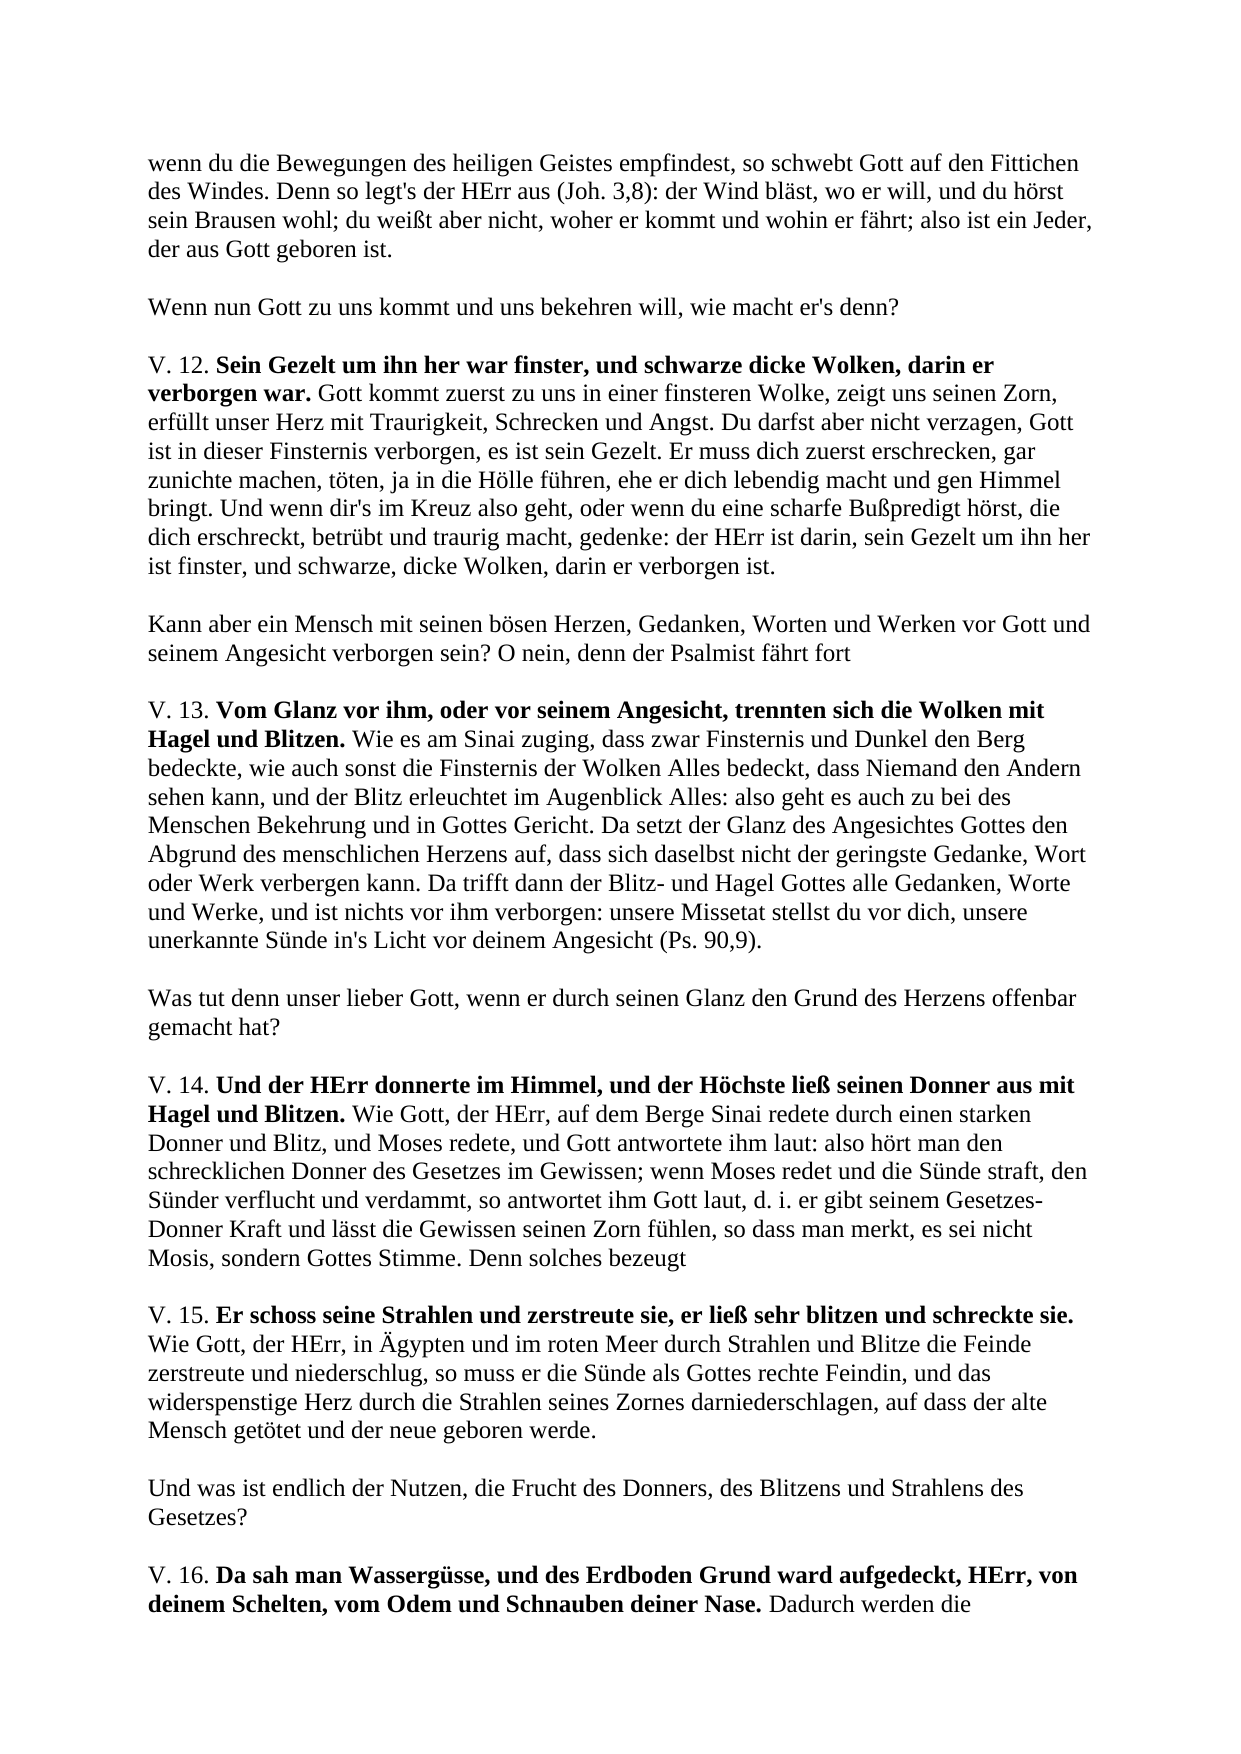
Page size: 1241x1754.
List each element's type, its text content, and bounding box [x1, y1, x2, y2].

text Was tut denn unser lieber Gott, wenn er durch seinen Glanz den Grund des Herzens offenbar gemacht hat? [148, 983, 1093, 1041]
text V. 12. Sein Gezelt um ihn her war finster, und schwarze dicke Wolken, darin er verborgen war. Gott kommt zuerst zu uns in einer finsteren Wolke, zeigt uns seinen Zorn, erfüllt unser Herz mit Traurigkeit, Schrecken und Angst. Du darfst aber nicht verzagen, Gott ist in dieser Finsternis verborgen, es ist sein Gezelt. Er muss dich zuerst erschrecken, gar zunichte machen, töten, ja in die Hölle führen, ehe er dich lebendig macht und gen Himmel bringt. Und wenn dir's im Kreuz also geht, oder wenn du eine scharfe Bußpredigt hörst, die dich erschreckt, betrübt und traurig macht, gedenke: der HErr ist darin, sein Gezelt um ihn her ist finster, und schwarze, dicke Wolken, darin er verborgen ist. [148, 350, 1093, 580]
text Kann aber ein Mensch mit seinen bösen Herzen, Gedanken, Worten und Werken vor Gott und seinem Angesicht verborgen sein? O nein, denn der Psalmist fährt fort [148, 609, 1093, 666]
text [148, 148, 1093, 263]
text Und was ist endlich der Nutzen, die Frucht des Donners, des Blitzens und Strahlens des Gesetzes? [148, 1473, 1093, 1531]
text V. 13. Vom Glanz vor ihm, oder vor seinem Angesicht, trennten sich die Wolken mit Hagel und Blitzen. Wie es am Sinai zuging, dass zwar Finsternis und Dunkel den Berg bedeckte, wie auch sonst die Finsternis der Wolken Alles bedeckt, dass Niemand den Andern sehen kann, und der Blitz erleuchtet im Augenblick Alles: also geht es auch zu bei des Menschen Bekehrung und in Gottes Gericht. Da setzt der Glanz des Angesichtes Gottes den Abgrund des menschlichen Herzens auf, dass sich daselbst nicht der geringste Gedanke, Wort oder Werk verbergen kann. Da trifft dann der Blitz- und Hagel Gottes alle Gedanken, Worte und Werke, und ist nichts vor ihm verborgen: unsere Missetat stellst du vor dich, unsere unerkannte Sünde in's Licht vor deinem Angesicht (Ps. 90,9). [148, 696, 1093, 954]
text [148, 1560, 1093, 1618]
text Wenn nun Gott zu uns kommt und uns bekehren will, wie macht er's denn? [148, 292, 1093, 321]
text V. 15. Er schoss seine Strahlen und zerstreute sie, er ließ sehr blitzen und schreckte sie. Wie Gott, der HErr, in Ägypten und im roten Meer durch Strahlen und Blitze die Feinde zerstreute und niederschlug, so muss er die Sünde als Gottes rechte Feindin, und das widerspenstige Herz durch die Strahlen seines Zornes darniederschlagen, auf dass der alte Mensch getötet und der neue geboren werde. [148, 1301, 1093, 1444]
text V. 14. Und der HErr donnerte im Himmel, und der Höchste ließ seinen Donner aus mit Hagel und Blitzen. Wie Gott, der HErr, auf dem Berge Sinai redete durch einen starken Donner und Blitz, und Moses redete, und Gott antwortete ihm laut: also hört man den schrecklichen Donner des Gesetzes im Gewissen; wenn Moses redet und die Sünde straft, den Sünder verflucht und verdammt, so antwortet ihm Gott laut, d. i. er gibt seinem Gesetzes-Donner Kraft und lässt die Gewissen seinen Zorn fühlen, so dass man merkt, es sei nicht Mosis, sondern Gottes Stimme. Denn solches bezeugt [148, 1070, 1093, 1271]
